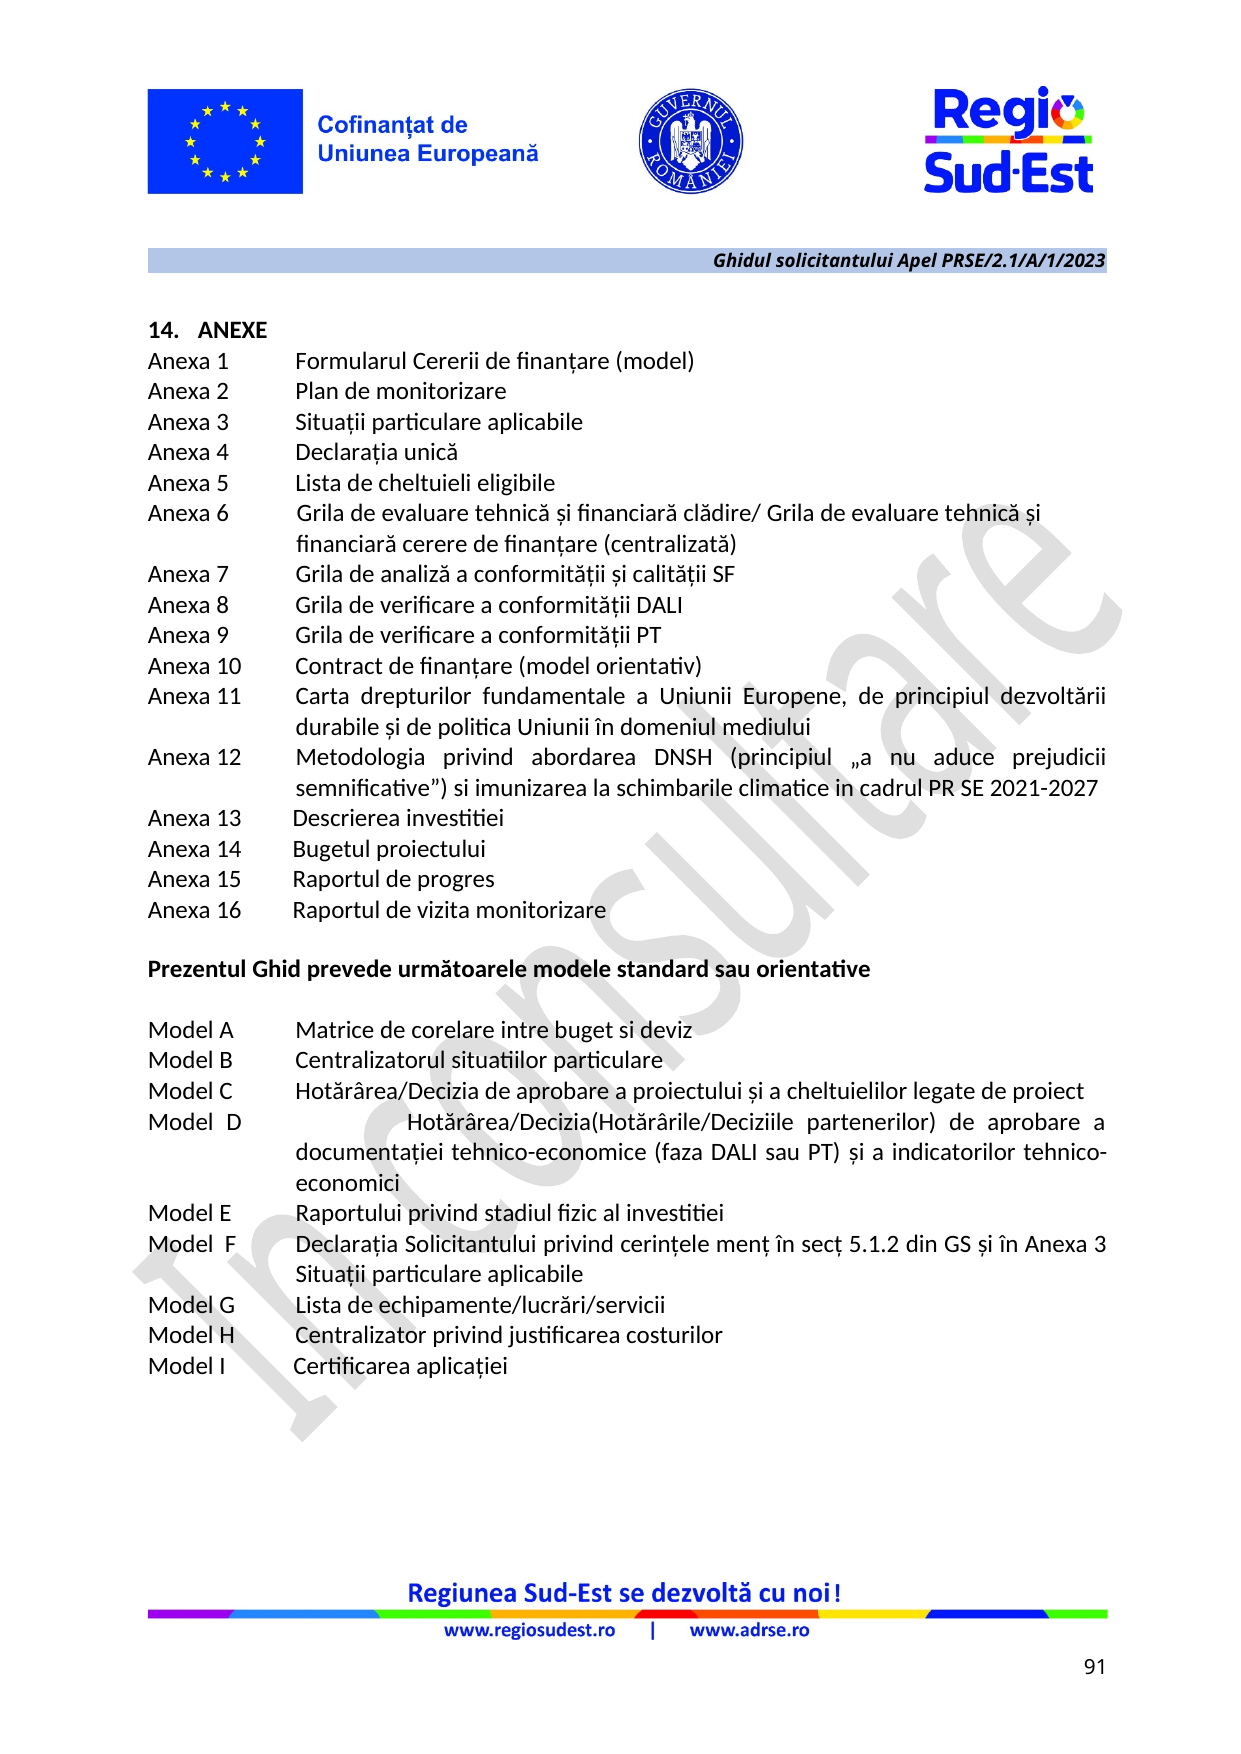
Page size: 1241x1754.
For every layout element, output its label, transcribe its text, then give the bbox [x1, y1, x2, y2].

list Model G Lista de echipamente/lucrări/servicii [148, 1289, 1107, 1319]
list Prezentul Ghid prevede următoarele modele standard sau orientative [148, 953, 1107, 984]
list Anexa 15 Raportul de progres [148, 864, 1107, 894]
list Model E Raportului privind stadiul fizic al investitiei [148, 1197, 1107, 1228]
list Anexa 10 Contract de finanţare (model orientativ) [148, 650, 1107, 681]
list Anexa 1 Formularul Cererii de finanţare (model) [148, 345, 1107, 375]
list Model D Hotărârea/Decizia(Hotărârile/Deciziile partenerilor) de aprobare a documentaţiei tehnico-economice (faza DALI sau PT) şi a indicatorilor tehnico-economici [148, 1106, 1107, 1197]
list Anexa 16 Raportul de vizita monitorizare [148, 894, 1107, 925]
list Anexa 8 Grila de verificare a conformităţii DALI [148, 589, 1107, 619]
list Model B Centralizatorul situatiilor particulare [148, 1045, 1107, 1075]
picture [147, 1582, 1108, 1640]
list Model H Centralizator privind justificarea costurilor [148, 1319, 1107, 1350]
list Anexa 4 Declaraţia unică [148, 436, 1107, 467]
list Anexa 11 Carta drepturilor fundamentale a Uniunii Europene, de principiul dezvoltării durabile și de politica Uniunii în domeniul mediului [148, 681, 1107, 742]
list Anexa 2 Plan de monitorizare [148, 375, 1107, 406]
list Anexa 14 Bugetul proiectului [148, 833, 1107, 864]
list Anexa 7 Grila de analiză a conformității și calității SF [148, 558, 1107, 589]
list Model A Matrice de corelare intre buget si deviz [148, 1014, 1107, 1045]
list Model C Hotărârea/Decizia de aprobare a proiectului și a cheltuielilor legate de proiect [148, 1075, 1107, 1106]
list Anexa 6 Grila de evaluare tehnică şi financiară clădire/ Grila de evaluare tehnică și [148, 497, 1107, 528]
picture [147, 86, 1093, 195]
list Anexa 5 Lista de cheltuieli eligibile [148, 467, 1107, 497]
list Model I Certificarea aplicaţiei [148, 1350, 1107, 1380]
list financiară cerere de finanţare (centralizată) [223, 528, 1107, 558]
subtitle ANEXE [148, 314, 1107, 345]
list Model F Declaraţia Solicitantului privind cerințele menț în secț 5.1.2 din GS și în Anexa 3 Situații particulare aplicabile [148, 1228, 1107, 1289]
list Anexa 9 Grila de verificare a conformităţii PT [148, 619, 1107, 650]
list Anexa 3 Situații particulare aplicabile [148, 406, 1107, 436]
list Anexa 13 Descrierea investitiei [148, 803, 1107, 833]
list Anexa 12 Metodologia privind abordarea DNSH (principiul „a nu aduce prejudicii semnificative”) si imunizarea la schimbarile climatice in cadrul PR SE 2021-2027 [148, 742, 1107, 803]
